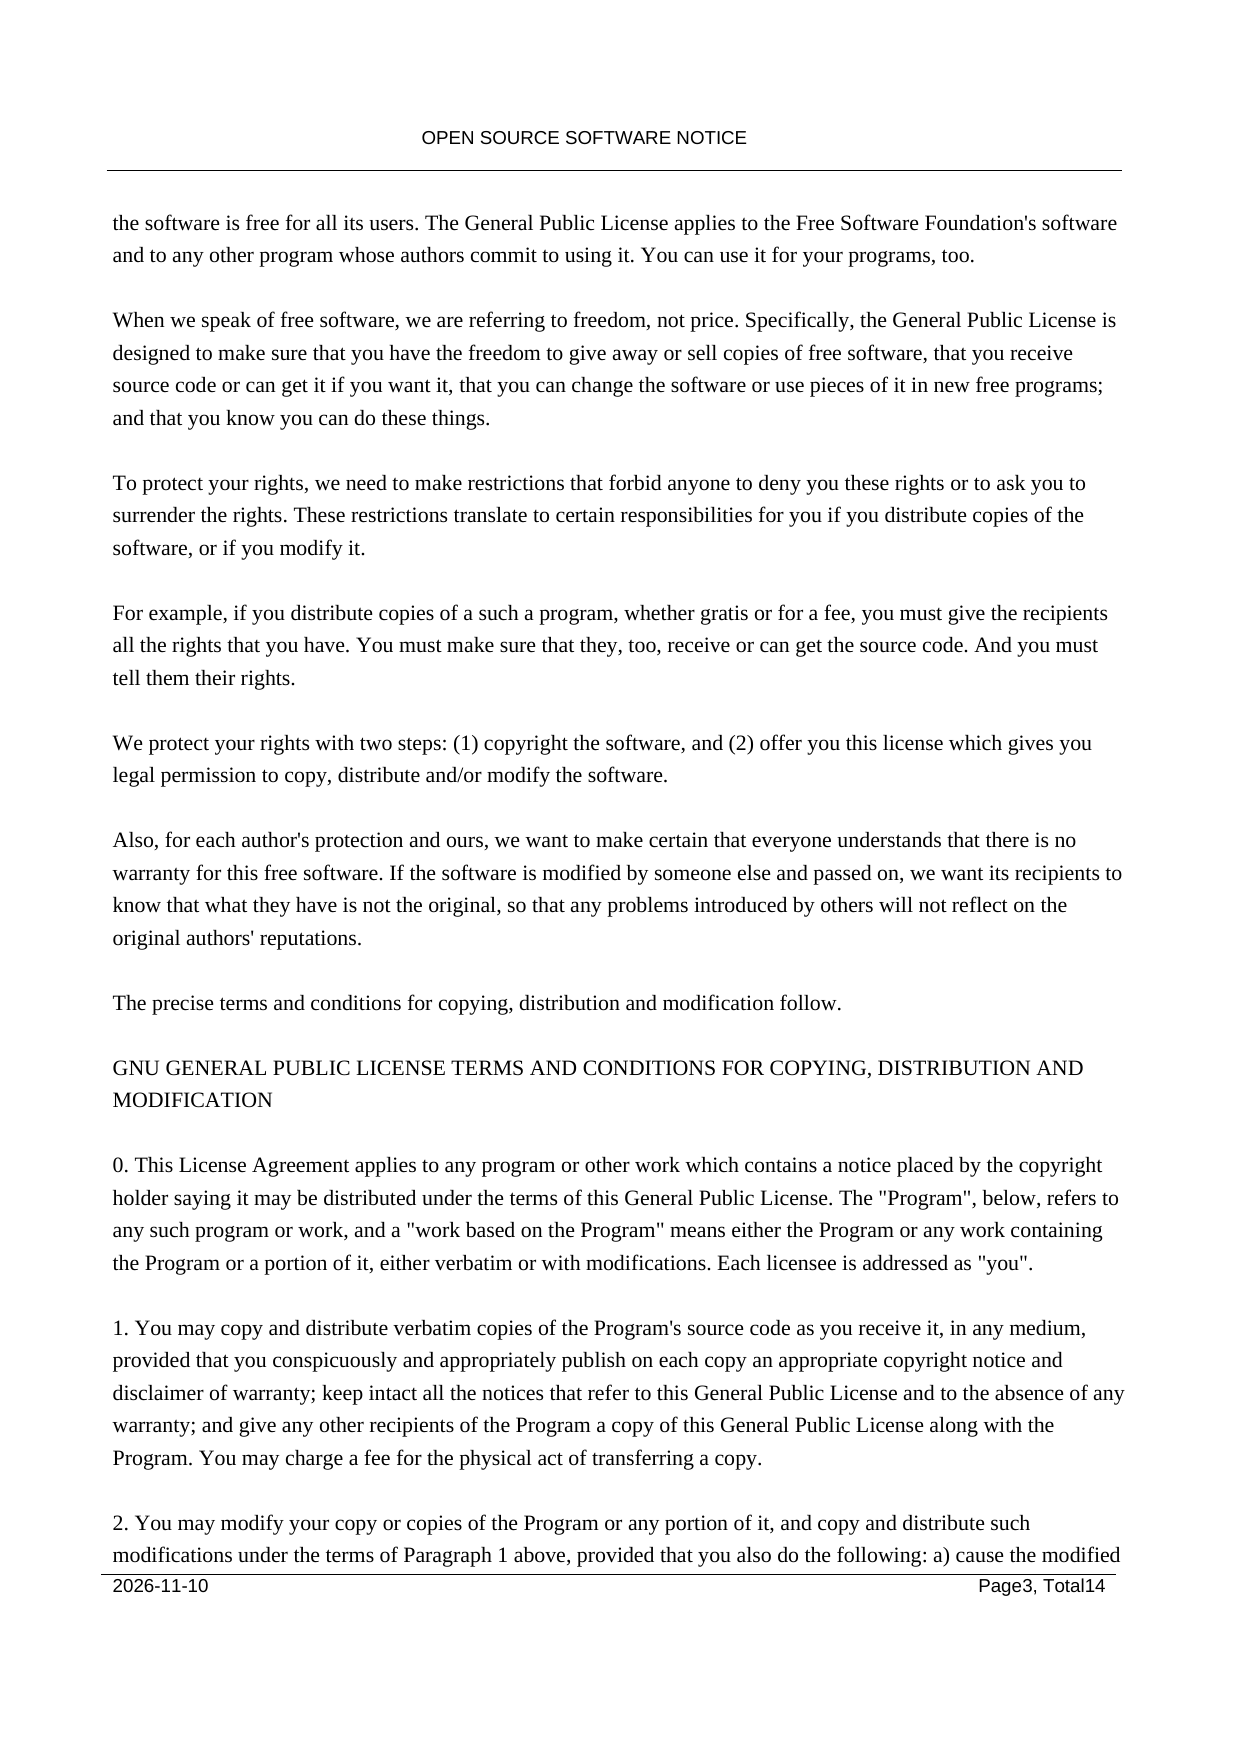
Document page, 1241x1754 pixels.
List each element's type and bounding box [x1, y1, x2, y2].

text [112, 206, 1128, 1571]
